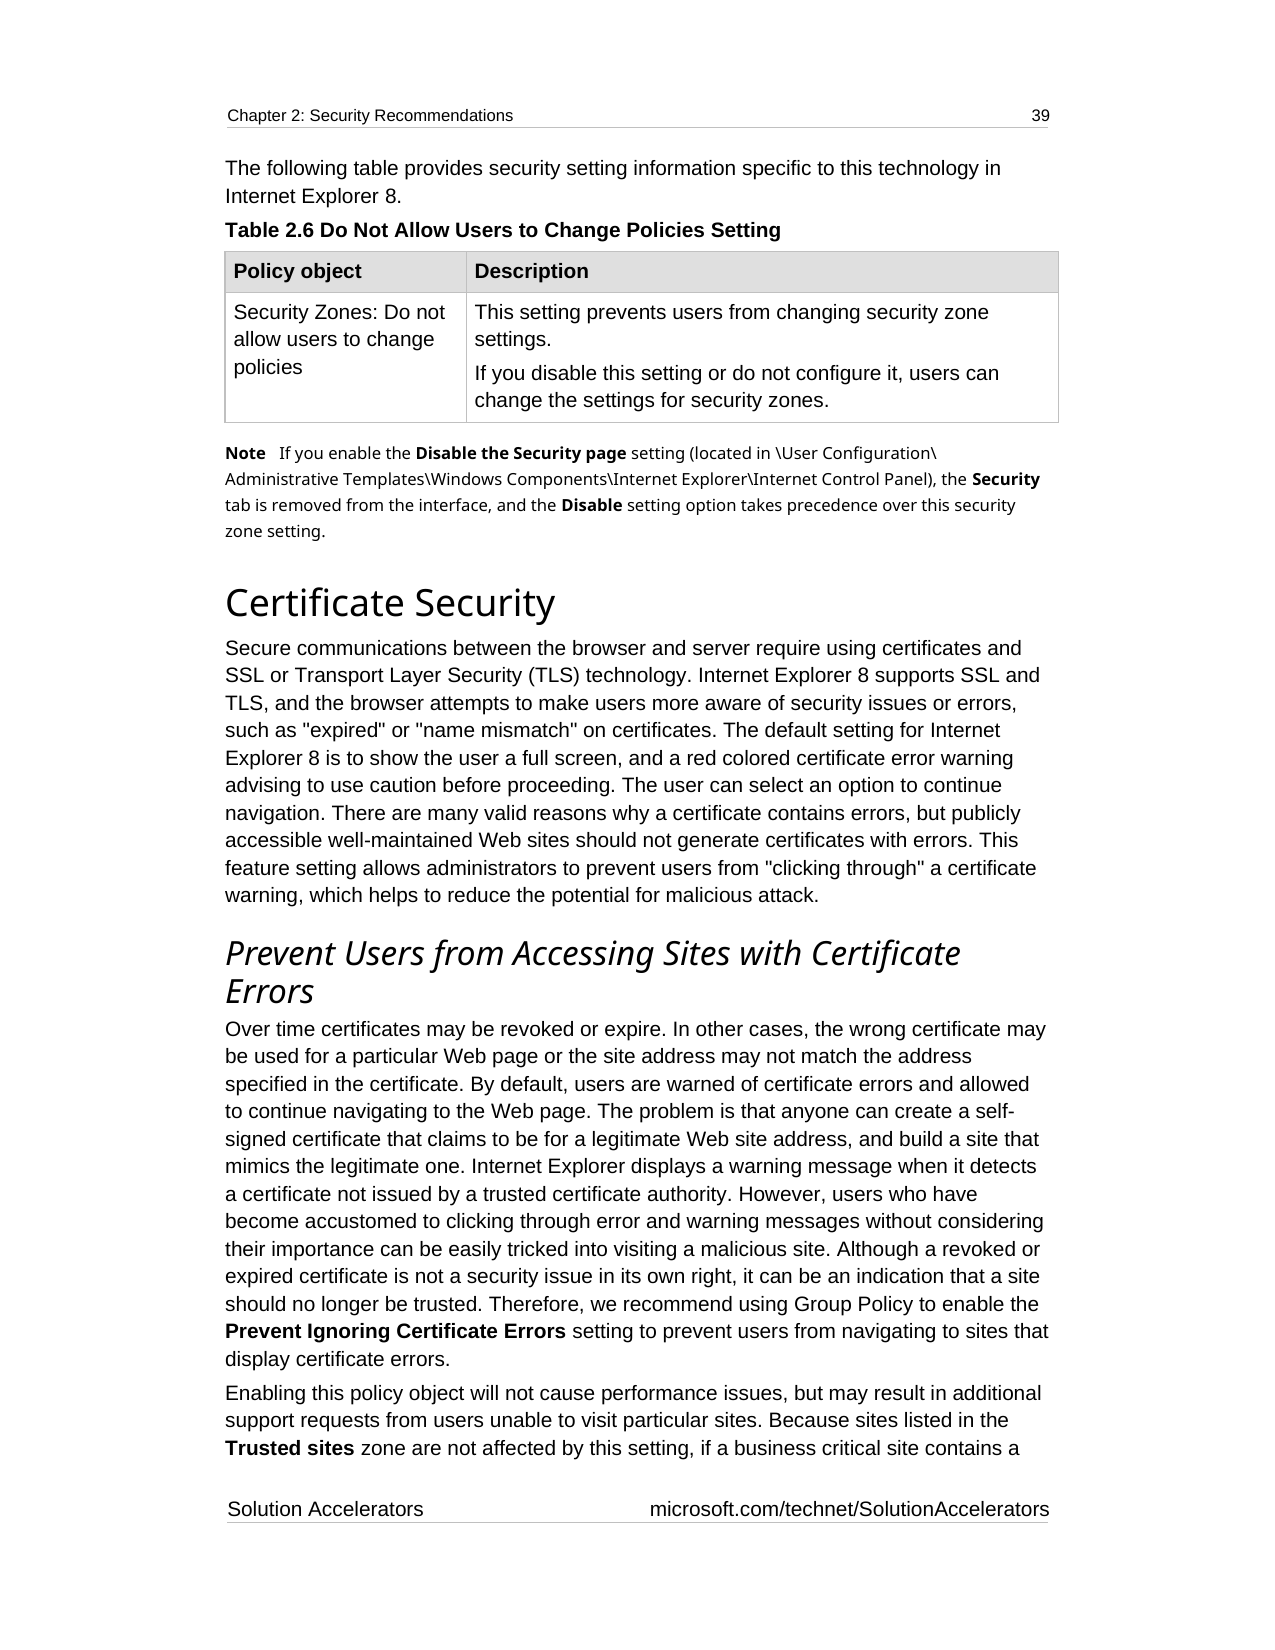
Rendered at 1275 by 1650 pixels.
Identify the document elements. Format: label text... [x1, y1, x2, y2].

table_header Description [467, 252, 1058, 292]
text Note If you enable the Disable the Security page setting (located in \User Configuration\Administrative Templates\Windows Components\Internet Explorer\Internet Control Panel), the Security tab is removed from the interface, and the Disable setting option takes precedence over this security zone setting. [225, 442, 1050, 543]
table_cell Security Zones: Do not allow users to change policies [226, 293, 466, 422]
subtitle Prevent Users from Accessing Sites with Certificate Errors [225, 936, 1050, 1011]
text The following table provides security setting information specific to this technology in Internet Explorer 8. [225, 156, 1050, 208]
table_header Policy object [226, 252, 466, 292]
subtitle Certificate Security [225, 583, 1050, 625]
text Over time certificates may be revoked or expire. In other cases, the wrong certificate may be used for a particular Web page or the site address may not match the address specified in the certificate. By default, users are warned of certificate errors and allowed to continue navigating to the Web page. The problem is that anyone can create a self-signed certificate that claims to be for a legitimate Web site address, and build a site that mimics the legitimate one. Internet Explorer displays a warning message when it detects a certificate not issued by a trusted certificate authority. However, users who have become accustomed to clicking through error and warning messages without considering their importance can be easily tricked into visiting a malicious site. Although a revoked or expired certificate is not a security issue in its own right, it can be an indication that a site should no longer be trusted. Therefore, we recommend using Group Policy to enable the Prevent Ignoring Certificate Errors setting to prevent users from navigating to sites that display certificate errors. [225, 1017, 1050, 1371]
text Table 2.6 Do Not Allow Users to Change Policies Setting [225, 217, 1050, 241]
table_cell This setting prevents users from changing security zone settings. If you disable this setting or do not configure it, users can change the settings for security zones. [467, 293, 1058, 422]
text Secure communications between the browser and server require using certificates and SSL or Transport Layer Security (TLS) technology. Internet Explorer 8 supports SSL and TLS, and the browser attempts to make users more aware of security issues or errors, such as "expired" or "name mismatch" on certificates. The default setting for Internet Explorer 8 is to show the user a full screen, and a red colored certificate error warning advising to use caution before proceeding. The user can select an option to continue navigation. There are many valid reasons why a certificate contains errors, but publicly accessible well-maintained Web sites should not generate certificates with errors. This feature setting allows administrators to prevent users from "clicking through" a certificate warning, which helps to reduce the potential for malicious attack. [225, 636, 1050, 907]
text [225, 1381, 1050, 1459]
